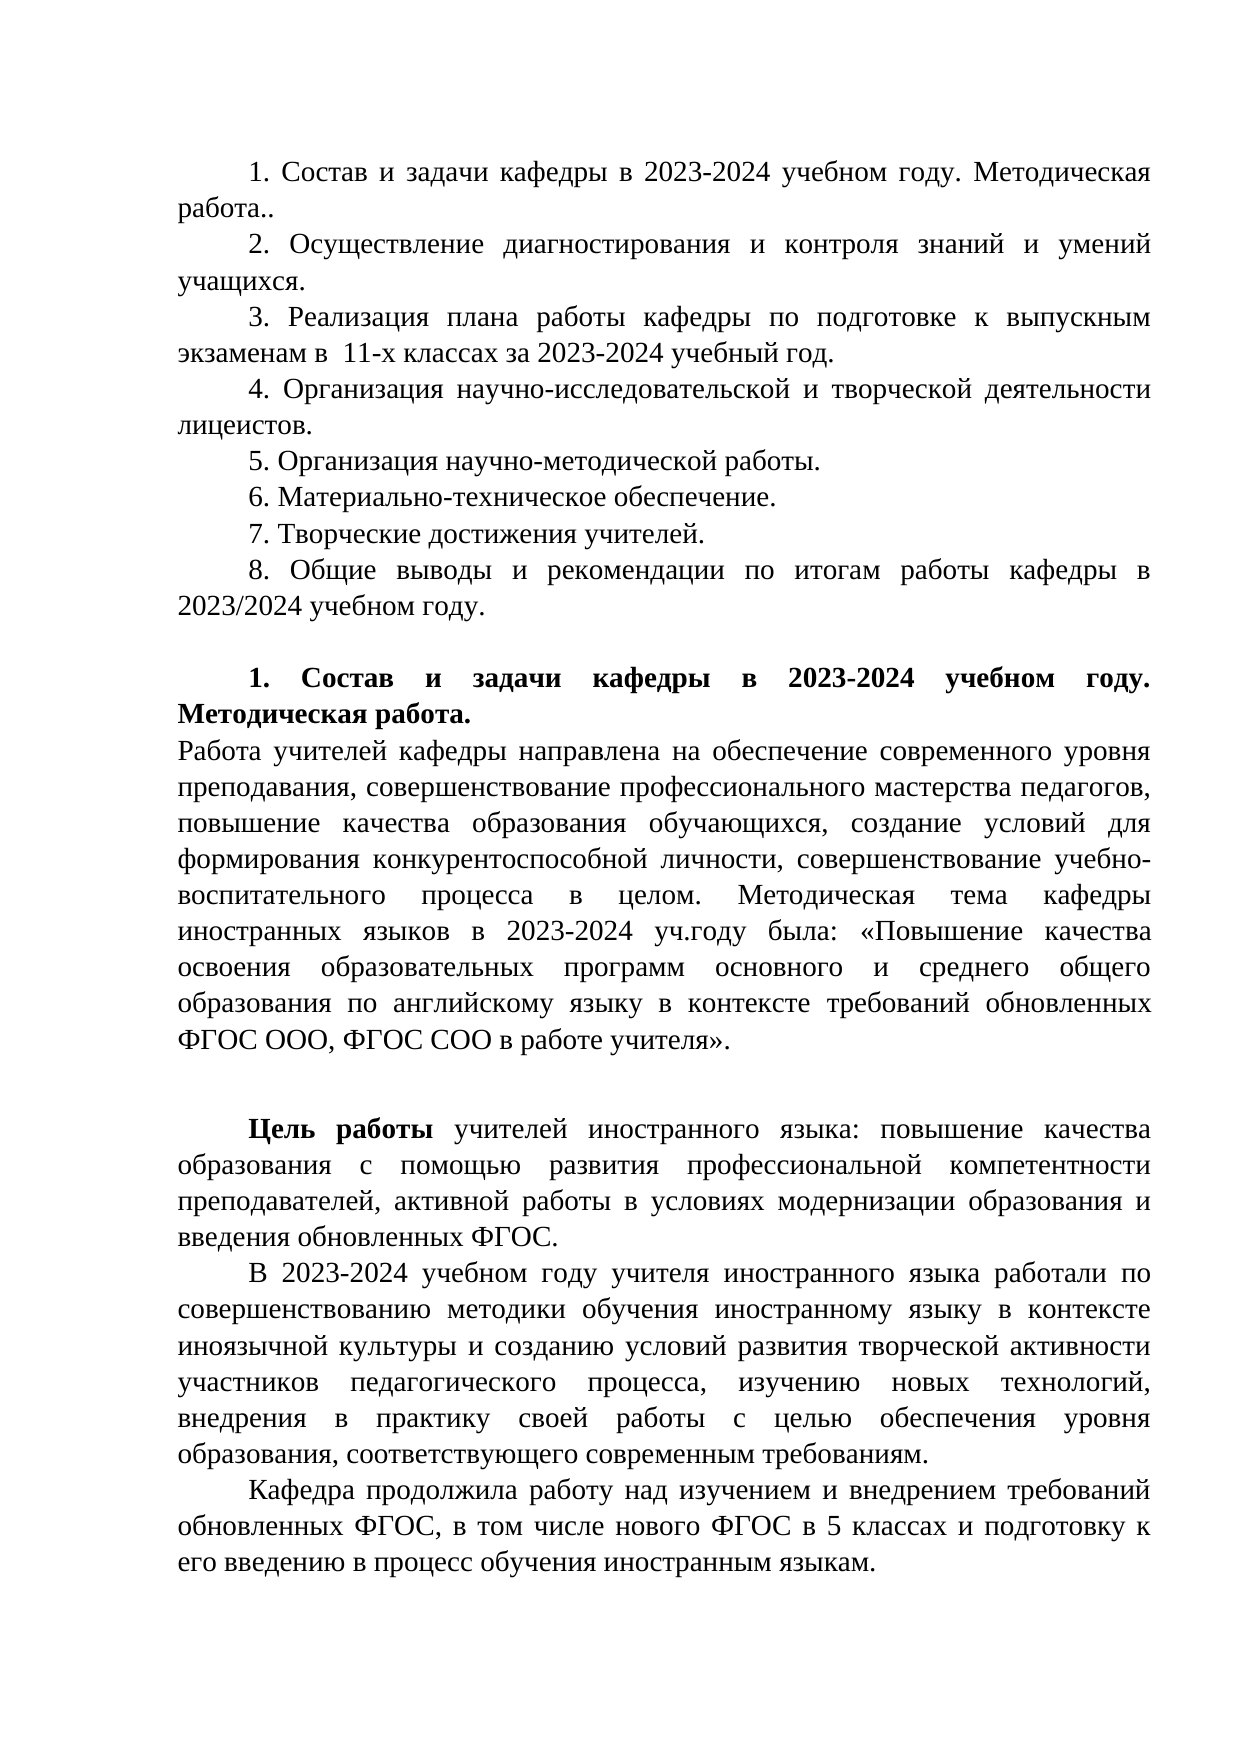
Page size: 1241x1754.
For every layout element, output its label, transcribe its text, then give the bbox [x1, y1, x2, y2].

text 7. Творческие достижения учителей. [177, 516, 1152, 549]
text В 2023-2024 учебном году учителя иностранного языка работали по совершенствованию методики обучения иностранному языку в контексте иноязычной культуры и созданию условий развития творческой активности участников педагогического процесса, изучению новых технологий, внедрения в практику своей работы с целью обеспечения уровня образования, соответствующего современным требованиям. [177, 1255, 1152, 1469]
text 2. Осуществление диагностирования и контроля знаний и умений учащихся. [177, 227, 1152, 296]
text Кафедра продолжила работу над изучением и внедрением требований обновленных ФГОС, в том числе нового ФГОС в 5 классах и подготовку к его введению в процесс обучения иностранным языкам. [177, 1472, 1152, 1578]
text 6. Материально-техническое обеспечение. [177, 479, 1152, 513]
text 8. Общие выводы и рекомендации по итогам работы кафедры в 2023/2024 учебном году. [177, 552, 1152, 622]
text 1. Состав и задачи кафедры в 2023-2024 учебном году. Методическая работа.. [177, 154, 1152, 224]
text 1. Состав и задачи кафедры в 2023-2024 учебном году. Методическая работа. [177, 660, 1152, 730]
text 3. Реализация плана работы кафедры по подготовке к выпускным экзаменам в 11-х классах за 2023-2024 учебный год. [177, 299, 1152, 368]
text Цель работы учителей иностранного языка: повышение качества образования с помощью развития профессиональной компетентности преподавателей, активной работы в условиях модернизации образования и введения обновленных ФГОС. [177, 1111, 1152, 1253]
text 5. Организация научно-методической работы. [177, 443, 1152, 477]
text Работа учителей кафедры направлена на обеспечение современного уровня преподавания, совершенствование профессионального мастерства педагогов, повышение качества образования обучающихся, создание условий для формирования конкурентоспособной личности, совершенствование учебно-воспитательного процесса в целом. Методическая тема кафедры иностранных языков в 2023-2024 уч.году была: «Повышение качества освоения образовательных программ основного и среднего общего образования по английскому языку в контексте требований обновленных ФГОС ООО, ФГОС СОО в работе учителя». [177, 733, 1152, 1055]
text 4. Организация научно-исследовательской и творческой деятельности лицеистов. [177, 371, 1152, 441]
